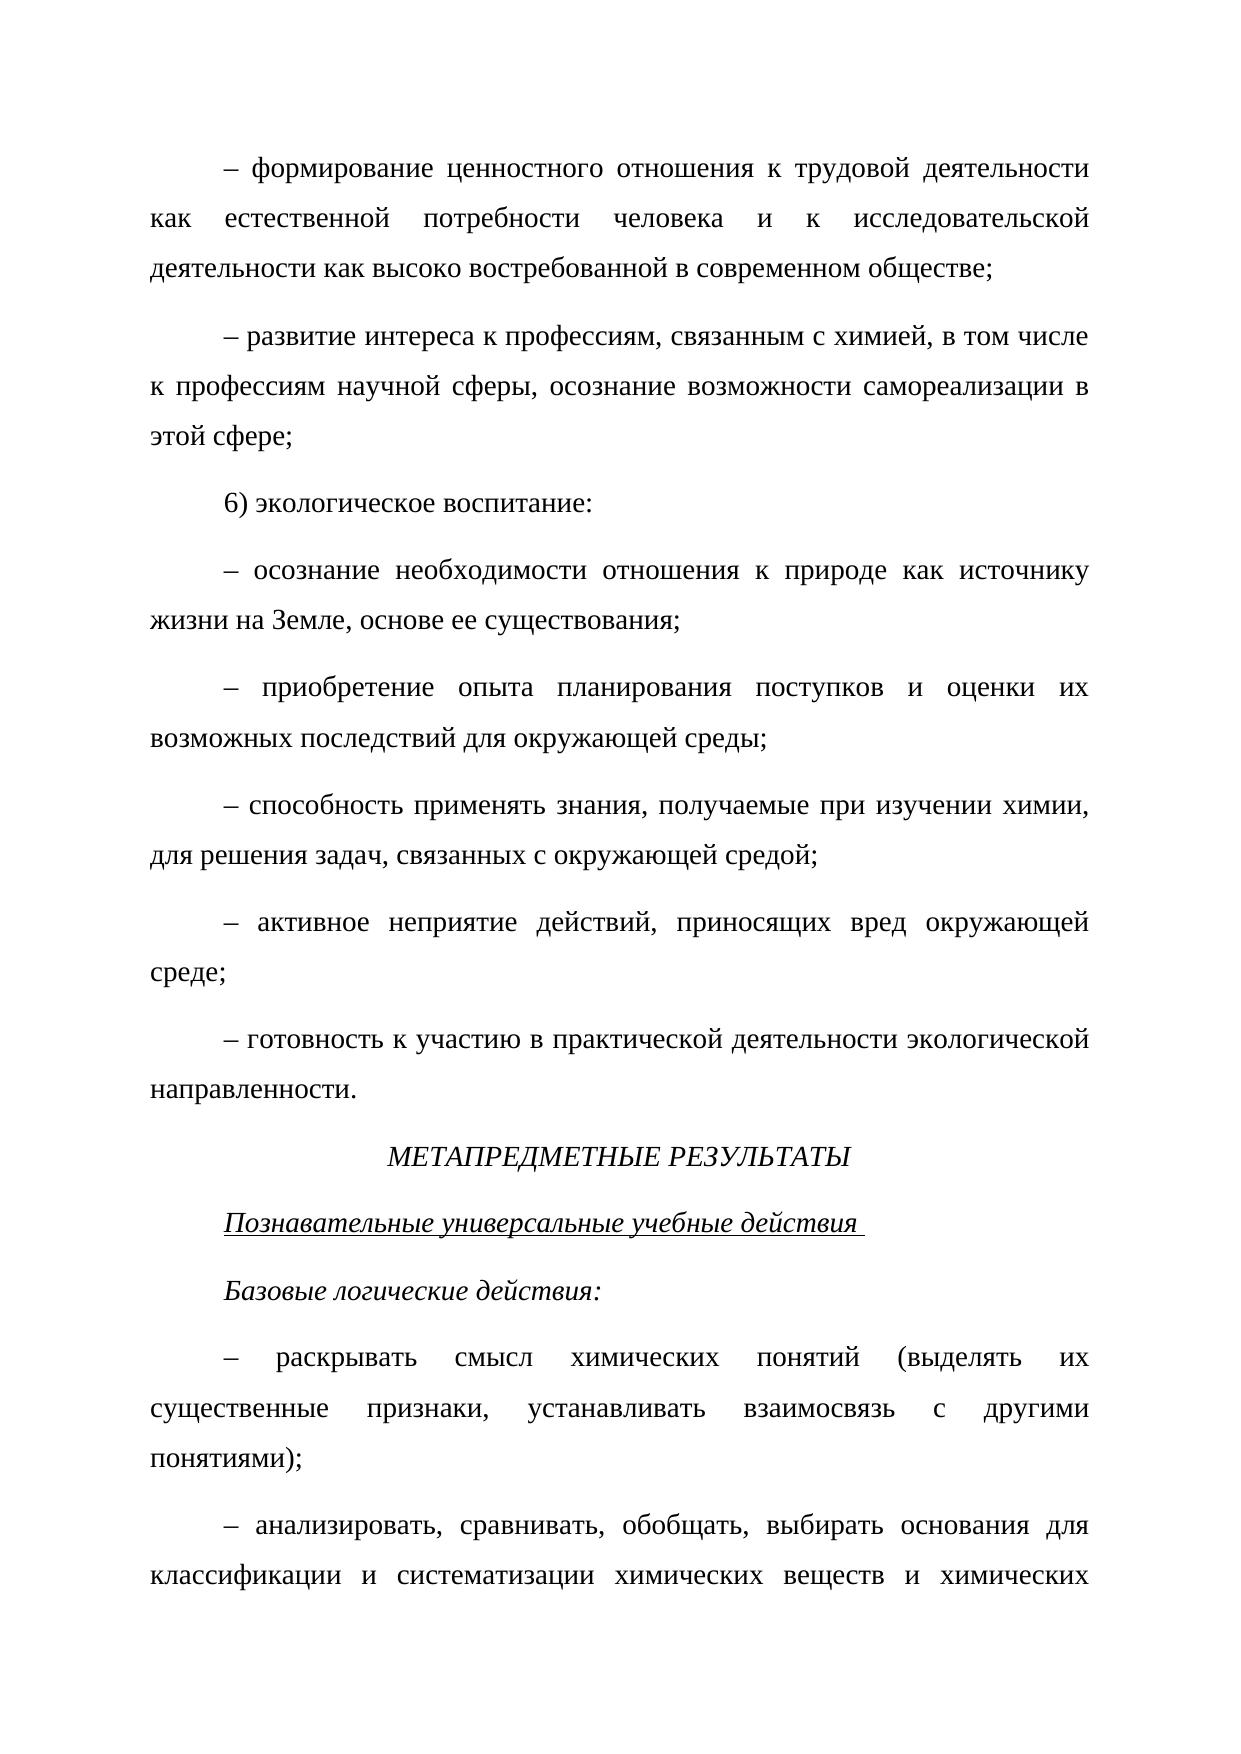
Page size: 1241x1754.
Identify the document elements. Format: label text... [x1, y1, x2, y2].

text Познавательные универсальные учебные действия [150, 1206, 1090, 1239]
text – способность применять знания, получаемые при изучении химии, для решения задач, связанных с окружающей средой; [150, 787, 1090, 871]
text – активное неприятие действий, приносящих вред окружающей среде; [150, 904, 1090, 988]
text – развитие интереса к профессиям, связанным с химией, в том числе к профессиям научной сферы, осознание возможности самореализации в этой сфере; [150, 318, 1090, 452]
text 6) экологическое воспитание: [150, 485, 1090, 519]
text – осознание необходимости отношения к природе как источнику жизни на Земле, основе ее существования; [150, 552, 1090, 636]
text МЕТАПРЕДМЕТНЫЕ РЕЗУЛЬТАТЫ [150, 1139, 1090, 1172]
text – формирование ценностного отношения к трудовой деятельности как естественной потребности человека и к исследовательской деятельности как высоко востребованной в современном обществе; [150, 150, 1090, 284]
text – раскрывать смысл химических понятий (выделять их существенные признаки, устанавливать взаимосвязь с другими понятиями); [150, 1339, 1090, 1474]
text Базовые логические действия: [150, 1273, 1090, 1306]
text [150, 1507, 1090, 1591]
text – приобретение опыта планирования поступков и оценки их возможных последствий для окружающей среды; [150, 669, 1090, 753]
text – готовность к участию в практической деятельности экологической направленности. [150, 1021, 1090, 1105]
